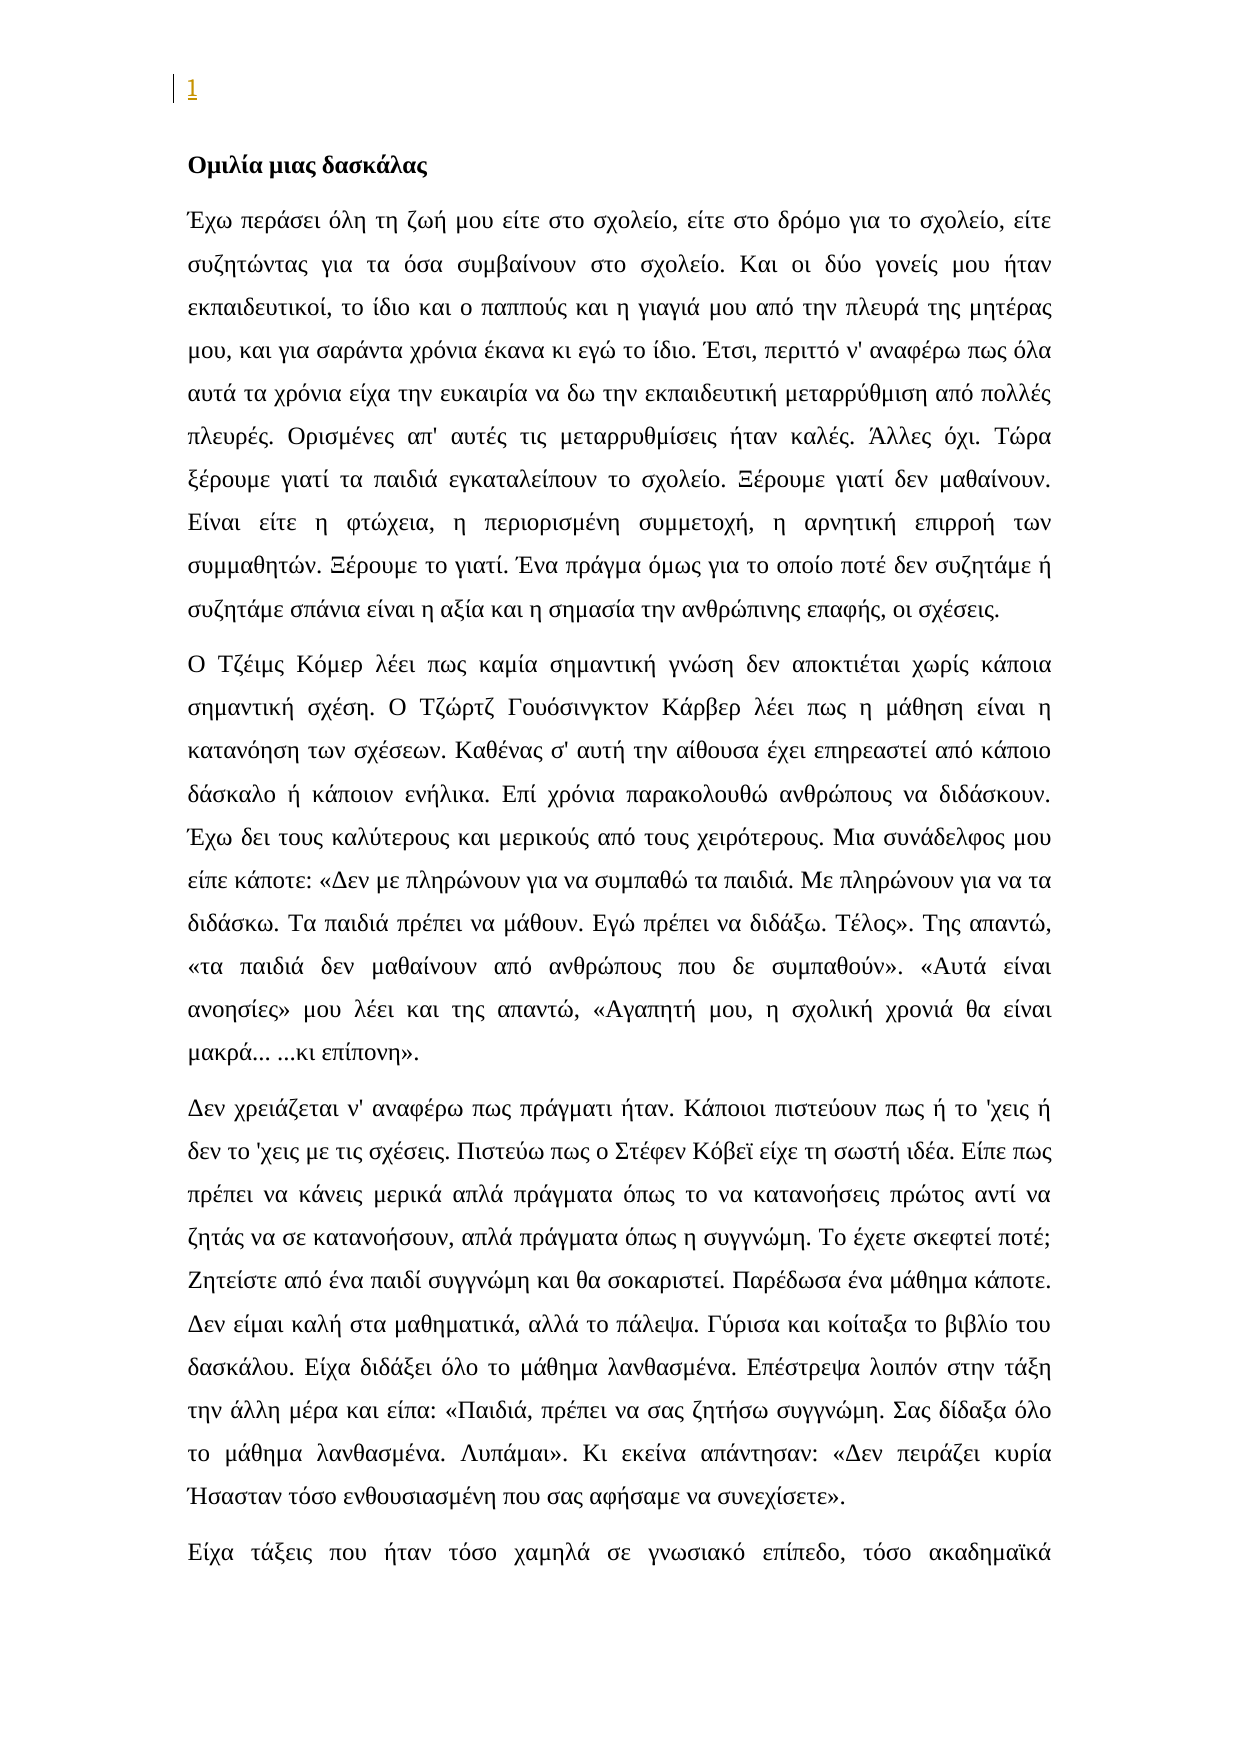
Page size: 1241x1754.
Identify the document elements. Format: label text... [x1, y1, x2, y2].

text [187, 1537, 1053, 1566]
text Έχω περάσει όλη τη ζωή μου είτε στο σχολείο, είτε στο δρόμο για το σχολείο, είτε συζητώντας για τα όσα συμβαίνουν στο σχολείο. Και οι δύο γονείς μου ήταν εκπαιδευτικοί, το ίδιο και ο παππούς και η γιαγιά μου από την πλευρά της μητέρας μου, και για σαράντα χρόνια έκανα κι εγώ το ίδιο. Έτσι, περιττό ν' αναφέρω πως όλα αυτά τα χρόνια είχα την ευκαιρία να δω την εκπαιδευτική μεταρρύθμιση από πολλές πλευρές. Ορισμένες απ' αυτές τις μεταρρυθμίσεις ήταν καλές. Άλλες όχι. Τώρα ξέρουμε γιατί τα παιδιά εγκαταλείπουν το σχολείο. Ξέρουμε γιατί δεν μαθαίνουν. Είναι είτε η φτώχεια, η περιορισμένη συμμετοχή, η αρνητική επιρροή των συμμαθητών. Ξέρουμε το γιατί. Ένα πράγμα όμως για το οποίο ποτέ δεν συζητάμε ή συζητάμε σπάνια είναι η αξία και η σημασία την ανθρώπινης επαφής, οι σχέσεις. [187, 206, 1053, 622]
text Δεν χρειάζεται ν' αναφέρω πως πράγματι ήταν. Κάποιοι πιστεύουν πως ή το 'χεις ή δεν το 'χεις με τις σχέσεις. Πιστεύω πως ο Στέφεν Κόβεϊ είχε τη σωστή ιδέα. Είπε πως πρέπει να κάνεις μερικά απλά πράγματα όπως το να κατανοήσεις πρώτος αντί να ζητάς να σε κατανοήσουν, απλά πράγματα όπως η συγγνώμη. Το έχετε σκεφτεί ποτέ; Ζητείστε από ένα παιδί συγγνώμη και θα σοκαριστεί. Παρέδωσα ένα μάθημα κάποτε. Δεν είμαι καλή στα μαθηματικά, αλλά το πάλεψα. Γύρισα και κοίταξα το βιβλίο του δασκάλου. Είχα διδάξει όλο το μάθημα λανθασμένα. Επέστρεψα λοιπόν στην τάξη την άλλη μέρα και είπα: «Παιδιά, πρέπει να σας ζητήσω συγγνώμη. Σας δίδαξα όλο το μάθημα λανθασμένα. Λυπάμαι». Κι εκείνα απάντησαν: «Δεν πειράζει κυρία Ήσασταν τόσο ενθουσιασμένη που σας αφήσαμε να συνεχίσετε». [187, 1093, 1053, 1510]
text Ομιλία μιας δασκάλας [187, 150, 1053, 179]
text Ο Τζέιμς Κόμερ λέει πως καμία σημαντική γνώση δεν αποκτιέται χωρίς κάποια σημαντική σχέση. Ο Τζώρτζ Γουόσινγκτον Κάρβερ λέει πως η μάθηση είναι η κατανόηση των σχέσεων. Καθένας σ' αυτή την αίθουσα έχει επηρεαστεί από κάποιο δάσκαλο ή κάποιον ενήλικα. Επί χρόνια παρακολουθώ ανθρώπους να διδάσκουν. Έχω δει τους καλύτερους και μερικούς από τους χειρότερους. Μια συνάδελφος μου είπε κάποτε: «Δεν με πληρώνουν για να συμπαθώ τα παιδιά. Με πληρώνουν για να τα διδάσκω. Τα παιδιά πρέπει να μάθουν. Εγώ πρέπει να διδάξω. Τέλος». Της απαντώ, «τα παιδιά δεν μαθαίνουν από ανθρώπους που δε συμπαθούν». «Αυτά είναι ανοησίες» μου λέει και της απαντώ, «Αγαπητή μου, η σχολική χρονιά θα είναι μακρά... ...κι επίπονη». [187, 649, 1053, 1066]
